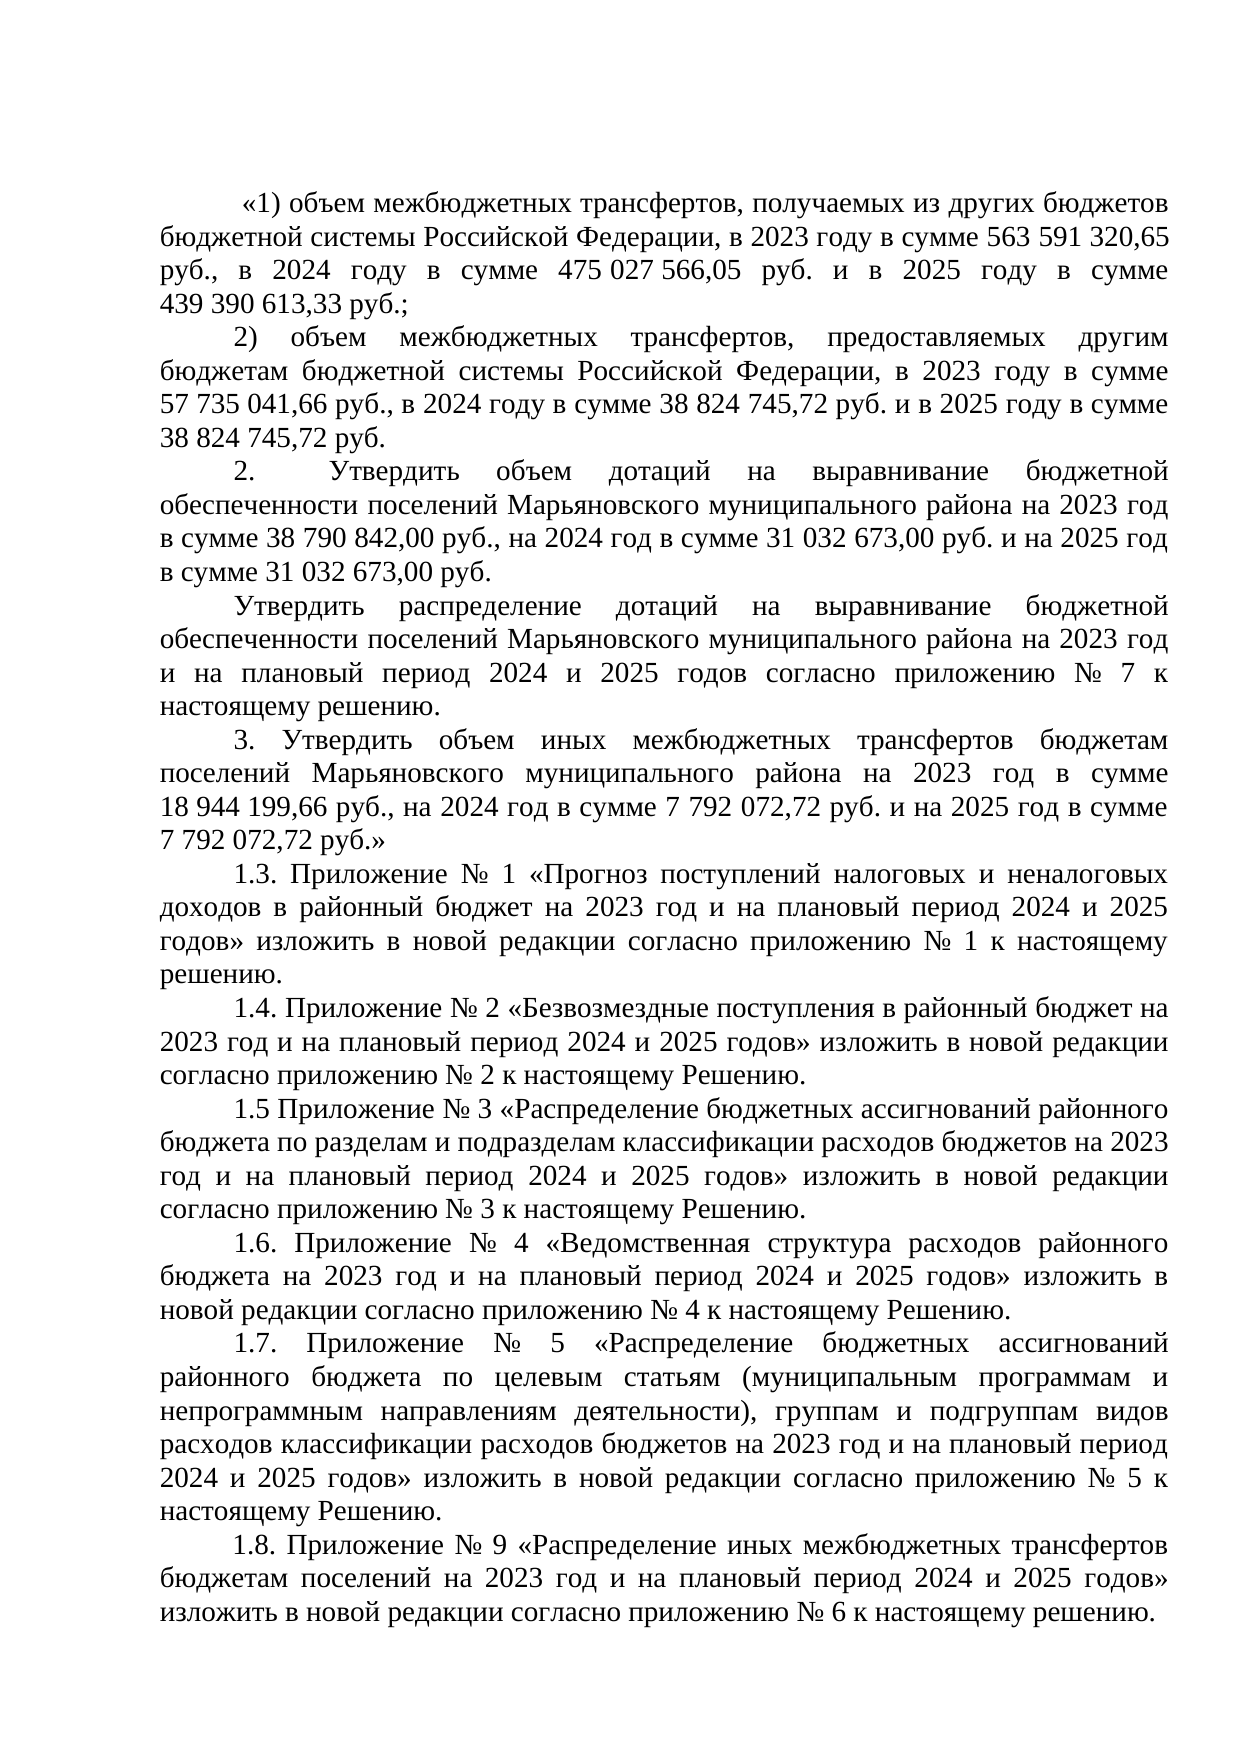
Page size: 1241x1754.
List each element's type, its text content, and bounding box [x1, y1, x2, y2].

text 1.6. Приложение № 4 «Ведомственная структура расходов районного бюджета на 2023 год и на плановый период 2024 и 2025 годов» изложить в новой редакции согласно приложению № 4 к настоящему Решению. [159, 1225, 1169, 1326]
text 1.7. Приложение № 5 «Распределение бюджетных ассигнований районного бюджета по целевым статьям (муниципальным программам и непрограммным направлениям деятельности), группам и подгруппам видов расходов классификации расходов бюджетов на 2023 год и на плановый период 2024 и 2025 годов» изложить в новой редакции согласно приложению № 5 к настоящему Решению. [159, 1326, 1169, 1527]
text 2. Утвердить объем дотаций на выравнивание бюджетной обеспеченности поселений Марьяновского муниципального района на 2023 год в сумме 38 790 842,00 руб., на 2024 год в сумме 31 032 673,00 руб. и на 2025 год в сумме 31 032 673,00 руб. [159, 453, 1169, 588]
text 1.5 Приложение № 3 «Распределение бюджетных ассигнований районного бюджета по разделам и подразделам классификации расходов бюджетов на 2023 год и на плановый период 2024 и 2025 годов» изложить в новой редакции согласно приложению № 3 к настоящему Решению. [159, 1091, 1169, 1225]
text Утвердить распределение дотаций на выравнивание бюджетной обеспеченности поселений Марьяновского муниципального района на 2023 год и на плановый период 2024 и 2025 годов согласно приложению № 7 к настоящему решению. [159, 588, 1169, 722]
text 1.8. Приложение № 9 «Распределение иных межбюджетных трансфертов бюджетам поселений на 2023 год и на плановый период 2024 и 2025 годов» изложить в новой редакции согласно приложению № 6 к настоящему решению. [159, 1527, 1169, 1627]
text 1.3. Приложение № 1 «Прогноз поступлений налоговых и неналоговых доходов в районный бюджет на 2023 год и на плановый период 2024 и 2025 годов» изложить в новой редакции согласно приложению № 1 к настоящему решению. [159, 856, 1169, 990]
text 2) объем межбюджетных трансфертов, предоставляемых другим бюджетам бюджетной системы Российской Федерации, в 2023 году в сумме 57 735 041,66 руб., в 2024 году в сумме 38 824 745,72 руб. и в 2025 году в сумме 38 824 745,72 руб. [159, 319, 1169, 453]
text «1) объем межбюджетных трансфертов, получаемых из других бюджетов бюджетной системы Российской Федерации, в 2023 году в сумме 563 591 320,65 руб., в 2024 году в сумме 475 027 566,05 руб. и в 2025 году в сумме 439 390 613,33 руб.; [159, 185, 1169, 319]
text 3. Утвердить объем иных межбюджетных трансфертов бюджетам поселений Марьяновского муниципального района на 2023 год в сумме 18 944 199,66 руб., на 2024 год в сумме 7 792 072,72 руб. и на 2025 год в сумме 7 792 072,72 руб.» [159, 722, 1169, 856]
text 1.4. Приложение № 2 «Безвозмездные поступления в районный бюджет на 2023 год и на плановый период 2024 и 2025 годов» изложить в новой редакции согласно приложению № 2 к настоящему Решению. [159, 990, 1169, 1091]
